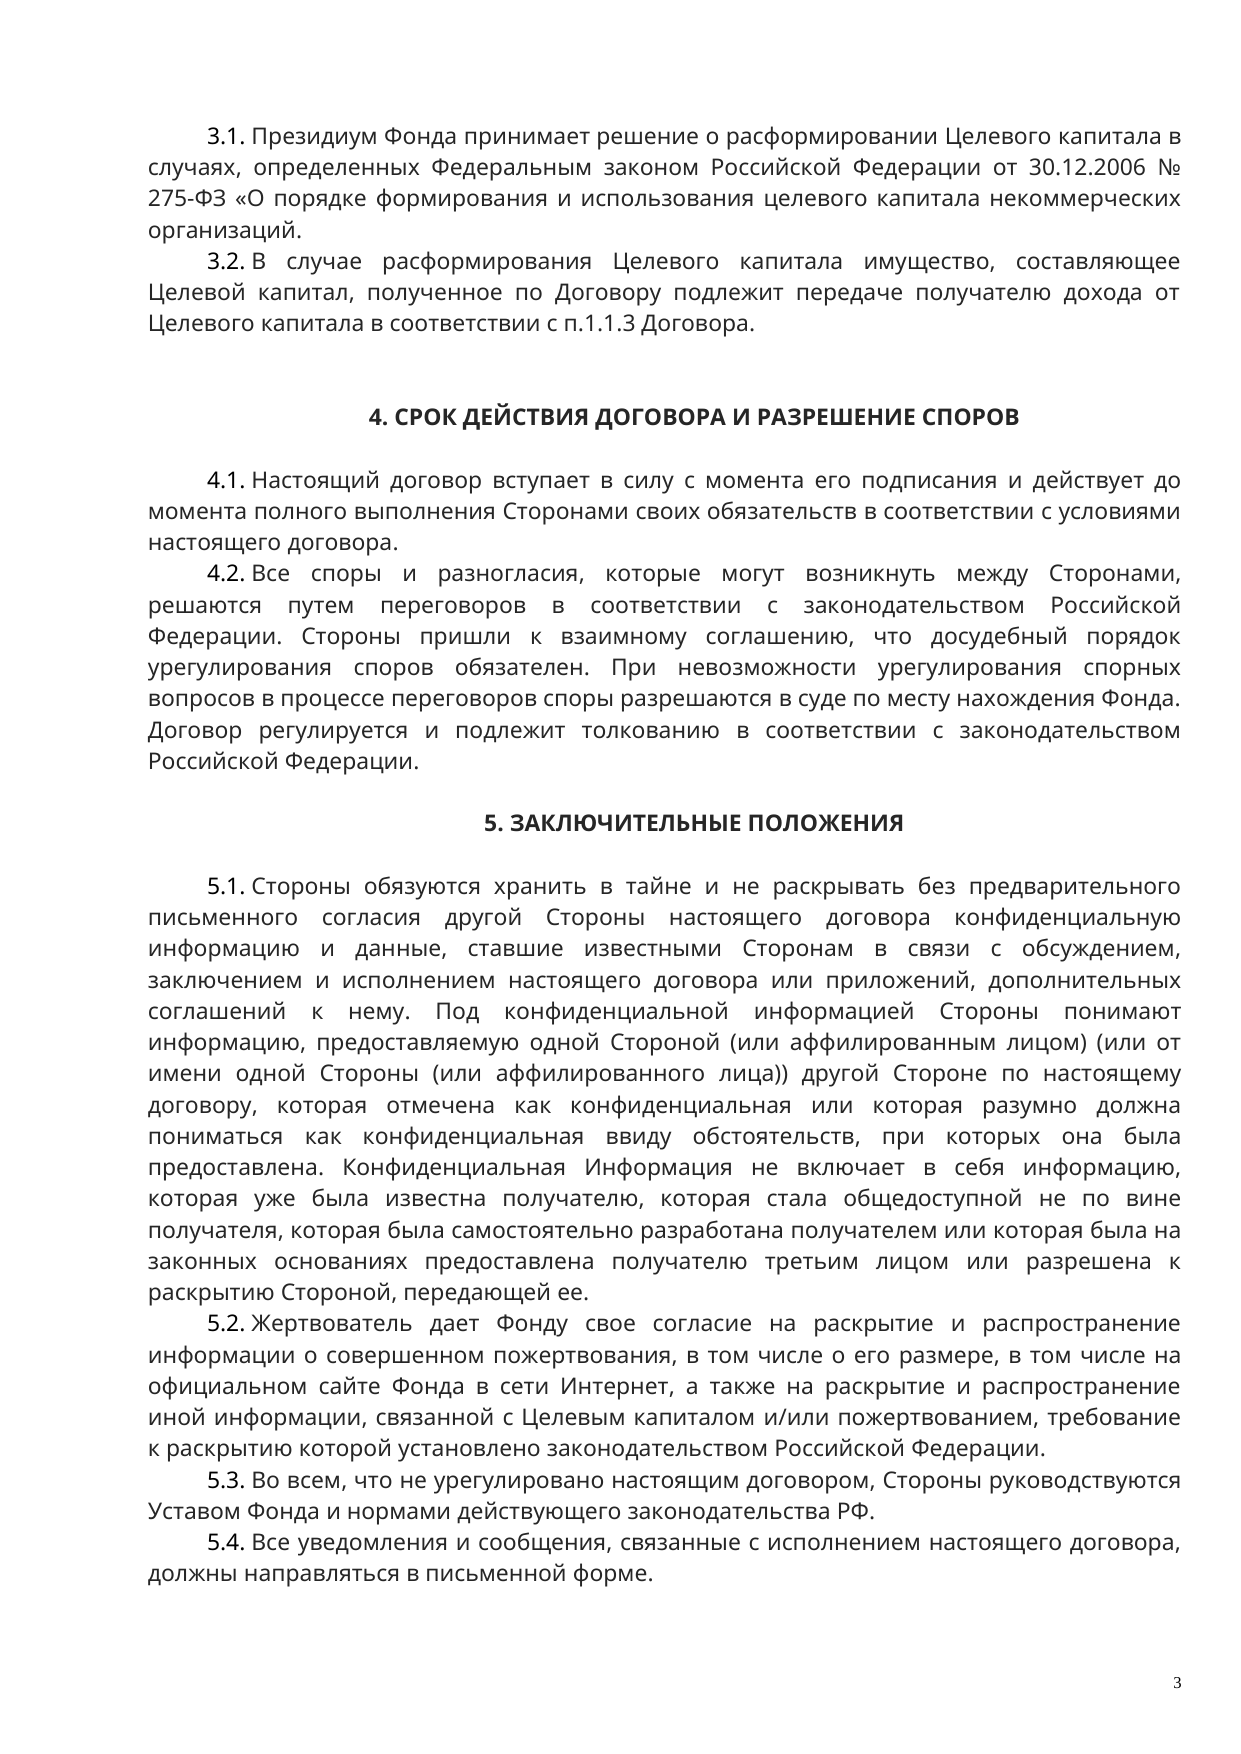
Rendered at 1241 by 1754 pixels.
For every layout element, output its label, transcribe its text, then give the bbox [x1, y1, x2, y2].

list Все уведомления и сообщения, связанные с исполнением настоящего договора, должны направляться в письменной форме. [148, 1526, 1181, 1589]
list ЗАКЛЮЧИТЕЛЬНЫЕ ПОЛОЖЕНИЯ [148, 807, 1181, 839]
list Все споры и разногласия, которые могут возникнуть между Сторонами, решаются путем переговоров в соответствии с законодательством Российской Федерации. Стороны пришли к взаимному соглашению, что досудебный порядок урегулирования споров обязателен. При невозможности урегулирования спорных вопросов в процессе переговоров споры разрешаются в суде по месту нахождения Фонда. Договор регулируется и подлежит толкованию в соответствии с законодательством Российской Федерации. [148, 557, 1181, 776]
list В случае расформирования Целевого капитала имущество, составляющее Целевой капитал, полученное по Договору подлежит передаче получателю дохода от Целевого капитала в соответствии с п.1.1.3 Договора. [148, 245, 1181, 339]
list Во всем, что не урегулировано настоящим договором, Стороны руководствуются Уставом Фонда и нормами действующего законодательства РФ. [148, 1464, 1181, 1526]
list Президиум Фонда принимает решение о расформировании Целевого капитала в случаях, определенных Федеральным законом Российской Федерации от 30.12.2006 № 275-ФЗ «О порядке формирования и использования целевого капитала некоммерческих организаций. [148, 120, 1181, 245]
list СРОК ДЕЙСТВИЯ ДОГОВОРА И РАЗРЕШЕНИЕ СПОРОВ [148, 401, 1181, 432]
list Настоящий договор вступает в силу с момента его подписания и действует до момента полного выполнения Сторонами своих обязательств в соответствии с условиями настоящего договора. [148, 464, 1181, 557]
list Жертвователь дает Фонду свое согласие на раскрытие и распространение информации о совершенном пожертвования, в том числе о его размере, в том числе на официальном сайте Фонда в сети Интернет, а также на раскрытие и распространение иной информации, связанной с Целевым капиталом и/или пожертвованием, требование к раскрытию которой установлено законодательством Российской Федерации. [148, 1307, 1181, 1464]
list Стороны обязуются хранить в тайне и не раскрывать без предварительного письменного согласия другой Стороны настоящего договора конфиденциальную информацию и данные, ставшие известными Сторонам в связи с обсуждением, заключением и исполнением настоящего договора или приложений, дополнительных соглашений к нему. Под конфиденциальной информацией Стороны понимают информацию, предоставляемую одной Стороной (или аффилированным лицом) (или от имени одной Стороны (или аффилированного лица)) другой Стороне по настоящему договору, которая отмечена как конфиденциальная или которая разумно должна пониматься как конфиденциальная ввиду обстоятельств, при которых она была предоставлена. Конфиденциальная Информация не включает в себя информацию, которая уже была известна получателю, которая стала общедоступной не по вине получателя, которая была самостоятельно разработана получателем или которая была на законных основаниях предоставлена получателю третьим лицом или разрешена к раскрытию Стороной, передающей ее. [148, 870, 1181, 1307]
